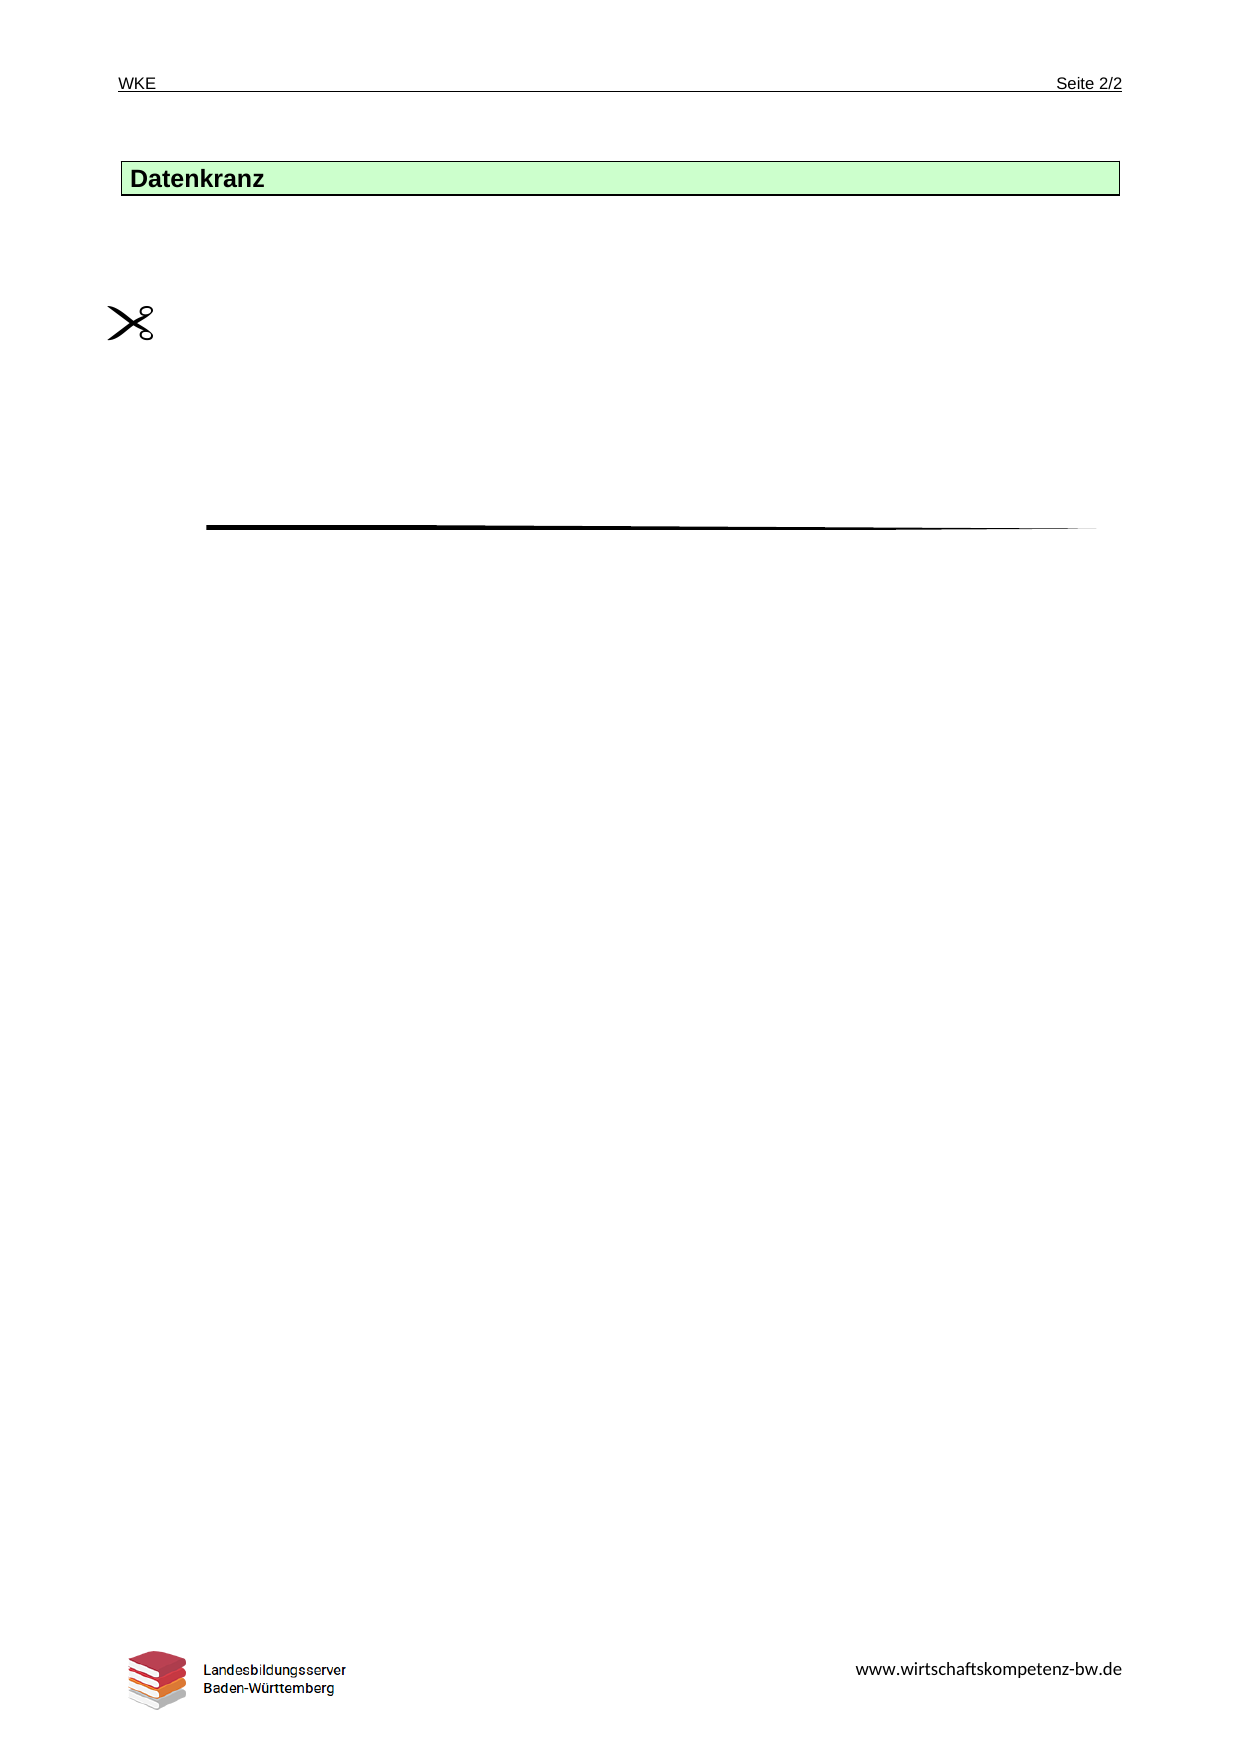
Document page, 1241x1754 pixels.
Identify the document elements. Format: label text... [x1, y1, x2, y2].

picture [118, 1639, 353, 1714]
text Datenkranz [122, 162, 1119, 194]
